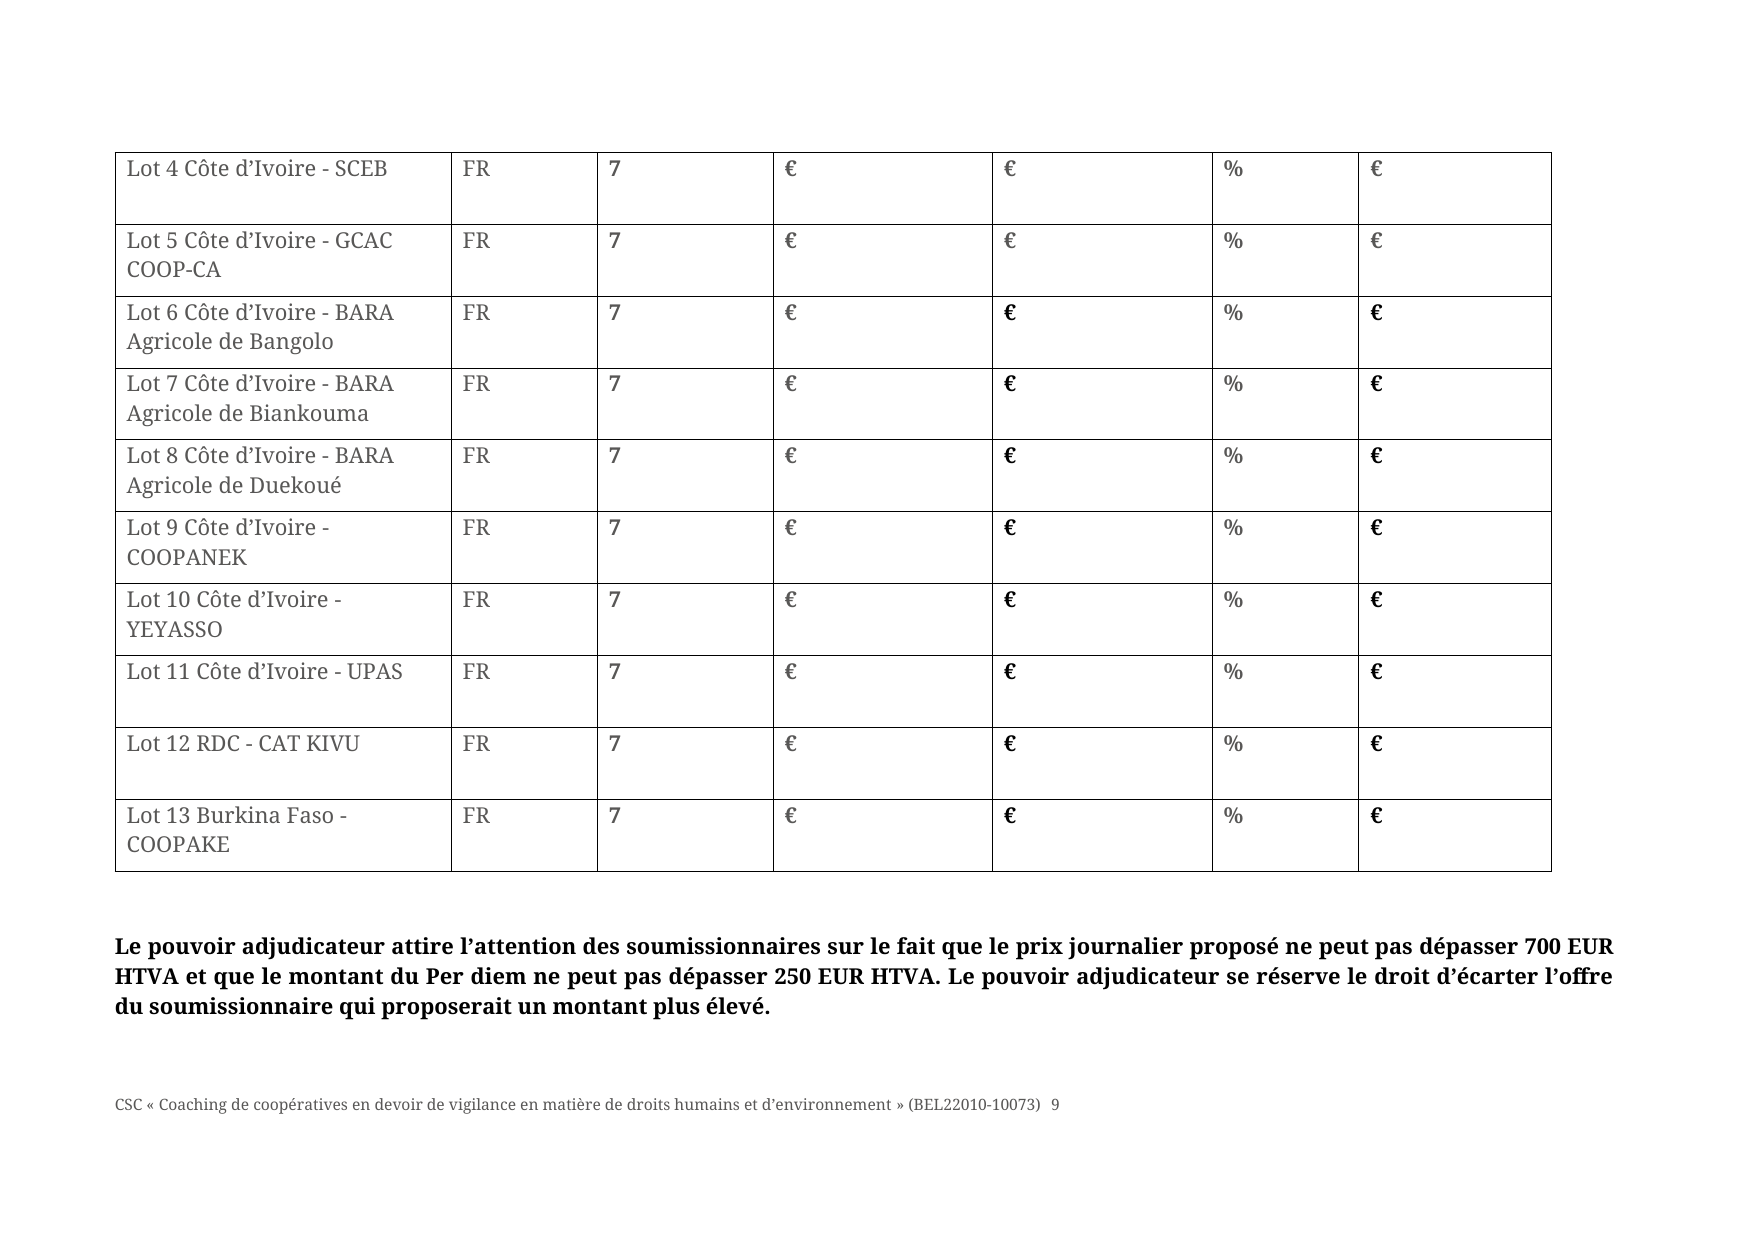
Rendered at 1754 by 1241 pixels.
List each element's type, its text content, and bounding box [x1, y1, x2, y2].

table_cell € [774, 656, 992, 727]
table_cell € [774, 440, 992, 511]
table_cell 7 [598, 440, 773, 511]
table_cell 7 [598, 153, 773, 224]
table_cell € [1359, 656, 1551, 727]
table_cell € [774, 584, 992, 655]
table_cell FR [452, 369, 597, 439]
table_cell Lot 12 RDC - CAT KIVU [116, 728, 451, 799]
table_cell % [1213, 225, 1358, 296]
table_cell € [993, 512, 1212, 583]
table_cell 7 [598, 800, 773, 871]
table_cell € [1359, 153, 1551, 224]
table_cell € [1359, 584, 1551, 655]
table_cell € [774, 728, 992, 799]
table_cell € [1359, 512, 1551, 583]
table_cell Lot 4 Côte d’Ivoire - SCEB [116, 153, 451, 224]
table_cell FR [452, 584, 597, 655]
table_cell € [993, 728, 1212, 799]
table_cell 7 [598, 656, 773, 727]
table_cell € [1359, 728, 1551, 799]
text Le pouvoir adjudicateur attire l’attention des soumissionnaires sur le fait que le prix journalier proposé ne peut pas dépasser 700 EUR HTVA et que le montant du Per diem ne peut pas dépasser 250 EUR HTVA. Le pouvoir adjudicateur se réserve le droit d’écarter l’offre du soumissionnaire qui proposerait un montant plus élevé. [114, 931, 1615, 1021]
table_cell FR [452, 800, 597, 871]
table_cell FR [452, 153, 597, 224]
table_cell € [993, 584, 1212, 655]
table_cell % [1213, 800, 1358, 871]
table_cell % [1213, 153, 1358, 224]
table_cell Lot 10 Côte d’Ivoire - YEYASSO [116, 584, 451, 655]
table_cell 7 [598, 584, 773, 655]
table_cell 7 [598, 297, 773, 367]
table_cell € [993, 656, 1212, 727]
table_cell % [1213, 440, 1358, 511]
table_cell FR [452, 728, 597, 799]
table_cell Lot 5 Côte d’Ivoire - GCAC COOP-CA [116, 225, 451, 296]
table_cell Lot 9 Côte d’Ivoire - COOPANEK [116, 512, 451, 583]
table_cell € [993, 153, 1212, 224]
table_cell € [1359, 225, 1551, 296]
table_cell € [774, 369, 992, 439]
table_cell € [774, 225, 992, 296]
table_cell % [1213, 512, 1358, 583]
table_cell € [1359, 800, 1551, 871]
table_cell 7 [598, 369, 773, 439]
table_cell € [993, 369, 1212, 439]
table_cell € [993, 800, 1212, 871]
table_cell FR [452, 656, 597, 727]
table_cell 7 [598, 728, 773, 799]
table_cell % [1213, 369, 1358, 439]
table_cell % [1213, 728, 1358, 799]
table_cell € [1359, 440, 1551, 511]
table_cell Lot 6 Côte d’Ivoire - BARA Agricole de Bangolo [116, 297, 451, 367]
table_cell € [774, 512, 992, 583]
table_cell € [993, 225, 1212, 296]
table_cell € [774, 153, 992, 224]
table_cell FR [452, 297, 597, 367]
table_cell € [774, 297, 992, 367]
table_cell FR [452, 225, 597, 296]
table_cell FR [452, 440, 597, 511]
table_cell 7 [598, 512, 773, 583]
table_cell FR [452, 512, 597, 583]
table_cell Lot 7 Côte d’Ivoire - BARA Agricole de Biankouma [116, 369, 451, 439]
table_cell % [1213, 584, 1358, 655]
table_cell Lot 13 Burkina Faso - COOPAKE [116, 800, 451, 871]
table_cell % [1213, 656, 1358, 727]
table_cell Lot 11 Côte d’Ivoire - UPAS [116, 656, 451, 727]
table_cell € [993, 297, 1212, 367]
table_cell Lot 8 Côte d’Ivoire - BARA Agricole de Duekoué [116, 440, 451, 511]
table_cell 7 [598, 225, 773, 296]
table_cell € [1359, 369, 1551, 439]
table_cell € [993, 440, 1212, 511]
table_cell € [774, 800, 992, 871]
table_cell % [1213, 297, 1358, 367]
table_cell € [1359, 297, 1551, 367]
